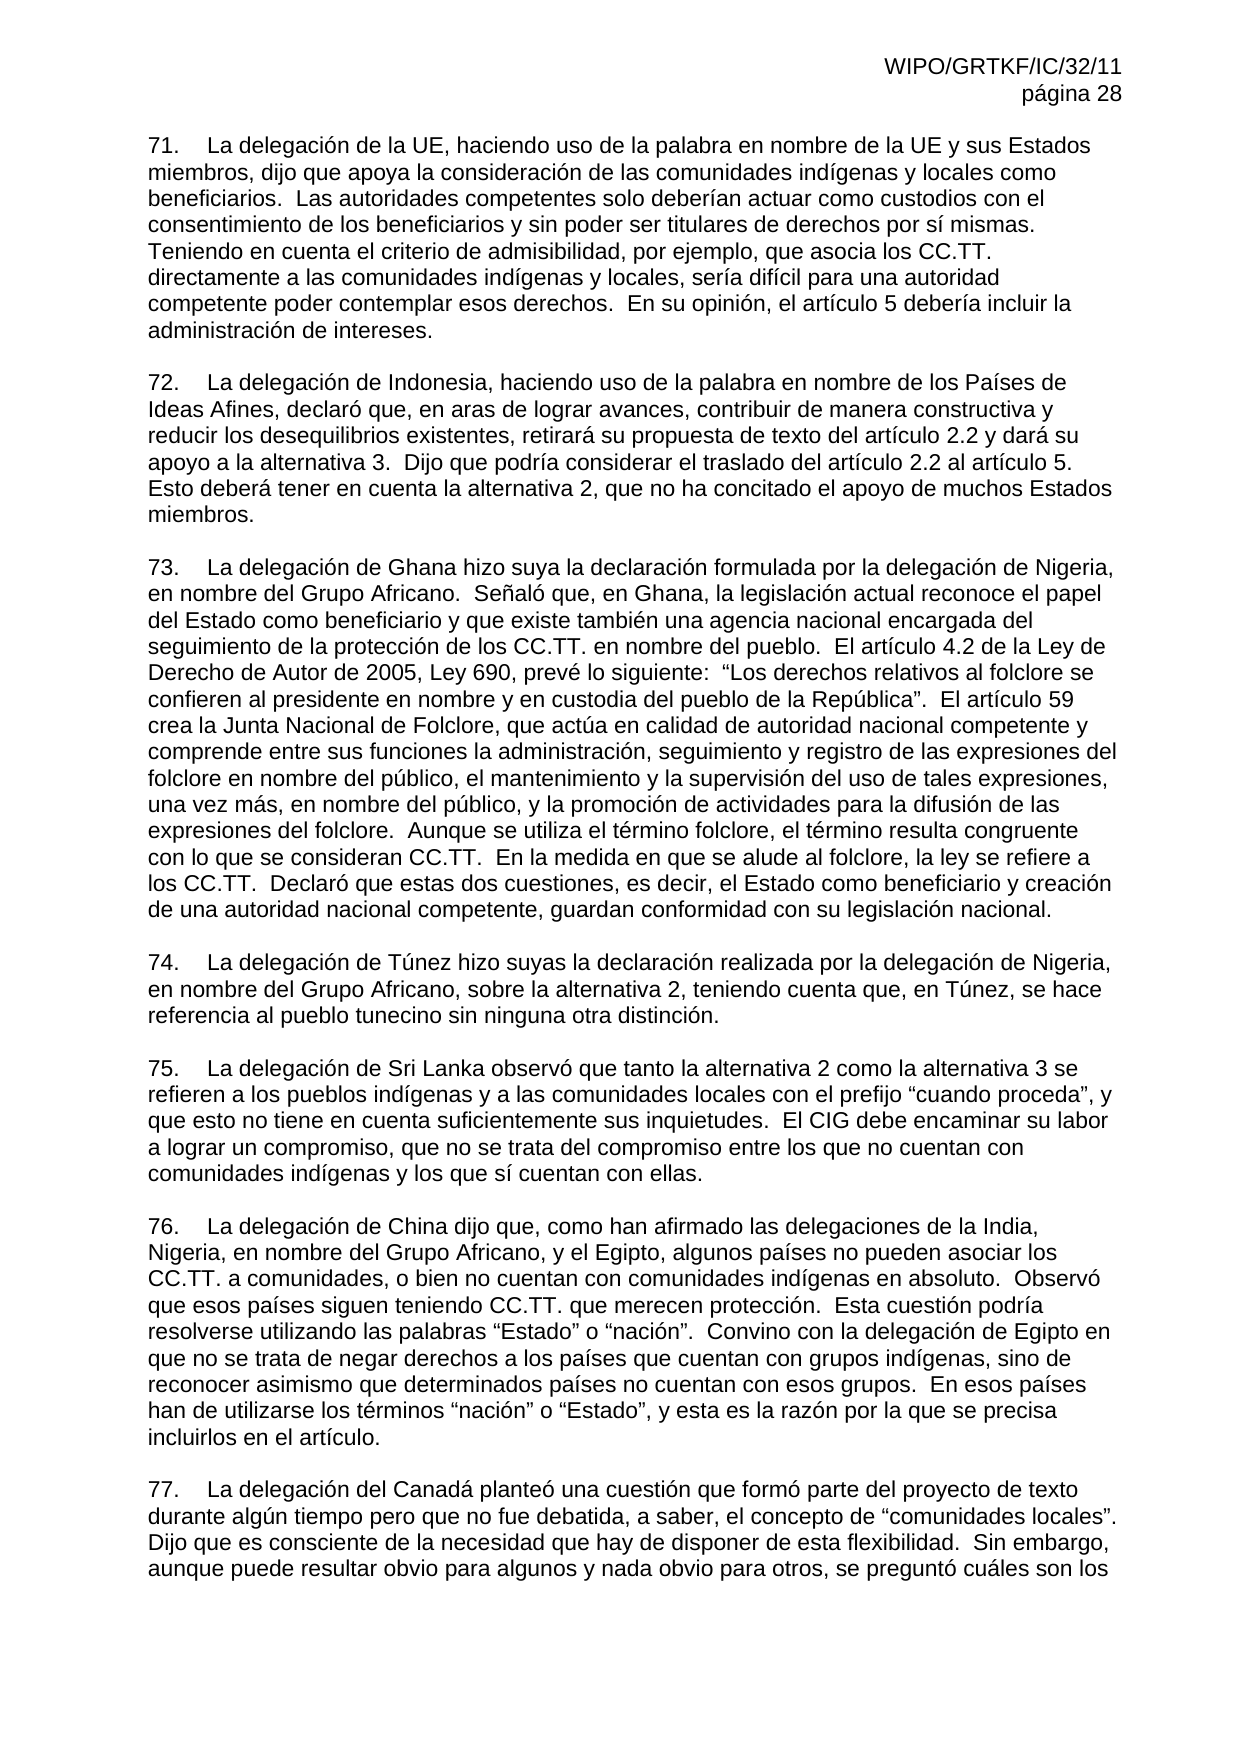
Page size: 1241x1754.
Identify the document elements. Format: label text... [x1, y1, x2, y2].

list La delegación de Ghana hizo suya la declaración formulada por la delegación de Nigeria, en nombre del Grupo Africano. Señaló que, en Ghana, la legislación actual reconoce el papel del Estado como beneficiario y que existe también una agencia nacional encargada del seguimiento de la protección de los CC.TT. en nombre del pueblo. El artículo 4.2 de la Ley de Derecho de Autor de 2005, Ley 690, prevé lo siguiente: “Los derechos relativos al folclore se confieren al presidente en nombre y en custodia del pueblo de la República”. El artículo 59 crea la Junta Nacional de Folclore, que actúa en calidad de autoridad nacional competente y comprende entre sus funciones la administración, seguimiento y registro de las expresiones del folclore en nombre del público, el mantenimiento y la supervisión del uso de tales expresiones, una vez más, en nombre del público, y la promoción de actividades para la difusión de las expresiones del folclore. Aunque se utiliza el término folclore, el término resulta congruente con lo que se consideran CC.TT. En la medida en que se alude al folclore, la ley se refiere a los CC.TT. Declaró que estas dos cuestiones, es decir, el Estado como beneficiario y creación de una autoridad nacional competente, guardan conformidad con su legislación nacional. [148, 554, 1122, 923]
list La delegación de Túnez hizo suyas la declaración realizada por la delegación de Nigeria, en nombre del Grupo Africano, sobre la alternativa 2, teniendo cuenta que, en Túnez, se hace referencia al pueblo tunecino sin ninguna otra distinción. [148, 949, 1122, 1028]
list La delegación de Indonesia, haciendo uso de la palabra en nombre de los Países de Ideas Afines, declaró que, en aras de lograr avances, contribuir de manera constructiva y reducir los desequilibrios existentes, retirará su propuesta de texto del artículo 2.2 y dará su apoyo a la alternativa 3. Dijo que podría considerar el traslado del artículo 2.2 al artículo 5. Esto deberá tener en cuenta la alternativa 2, que no ha concitado el apoyo de muchos Estados miembros. [148, 369, 1122, 527]
list La delegación de China dijo que, como han afirmado las delegaciones de la India, Nigeria, en nombre del Grupo Africano, y el Egipto, algunos países no pueden asociar los CC.TT. a comunidades, o bien no cuentan con comunidades indígenas en absoluto. Observó que esos países siguen teniendo CC.TT. que merecen protección. Esta cuestión podría resolverse utilizando las palabras “Estado” o “nación”. Convino con la delegación de Egipto en que no se trata de negar derechos a los países que cuentan con grupos indígenas, sino de reconocer asimismo que determinados países no cuentan con esos grupos. En esos países han de utilizarse los términos “nación” o “Estado”, y esta es la razón por la que se precisa incluirlos en el artículo. [148, 1213, 1122, 1450]
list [148, 1476, 1122, 1582]
list La delegación de la UE, haciendo uso de la palabra en nombre de la UE y sus Estados miembros, dijo que apoya la consideración de las comunidades indígenas y locales como beneficiarios. Las autoridades competentes solo deberían actuar como custodios con el consentimiento de los beneficiarios y sin poder ser titulares de derechos por sí mismas. Teniendo en cuenta el criterio de admisibilidad, por ejemplo, que asocia los CC.TT. directamente a las comunidades indígenas y locales, sería difícil para una autoridad competente poder contemplar esos derechos. En su opinión, el artículo 5 debería incluir la administración de intereses. [148, 132, 1122, 343]
list La delegación de Sri Lanka observó que tanto la alternativa 2 como la alternativa 3 se refieren a los pueblos indígenas y a las comunidades locales con el prefijo “cuando proceda”, y que esto no tiene en cuenta suficientemente sus inquietudes. El CIG debe encaminar su labor a lograr un compromiso, que no se trata del compromiso entre los que no cuentan con comunidades indígenas y los que sí cuentan con ellas. [148, 1054, 1122, 1186]
